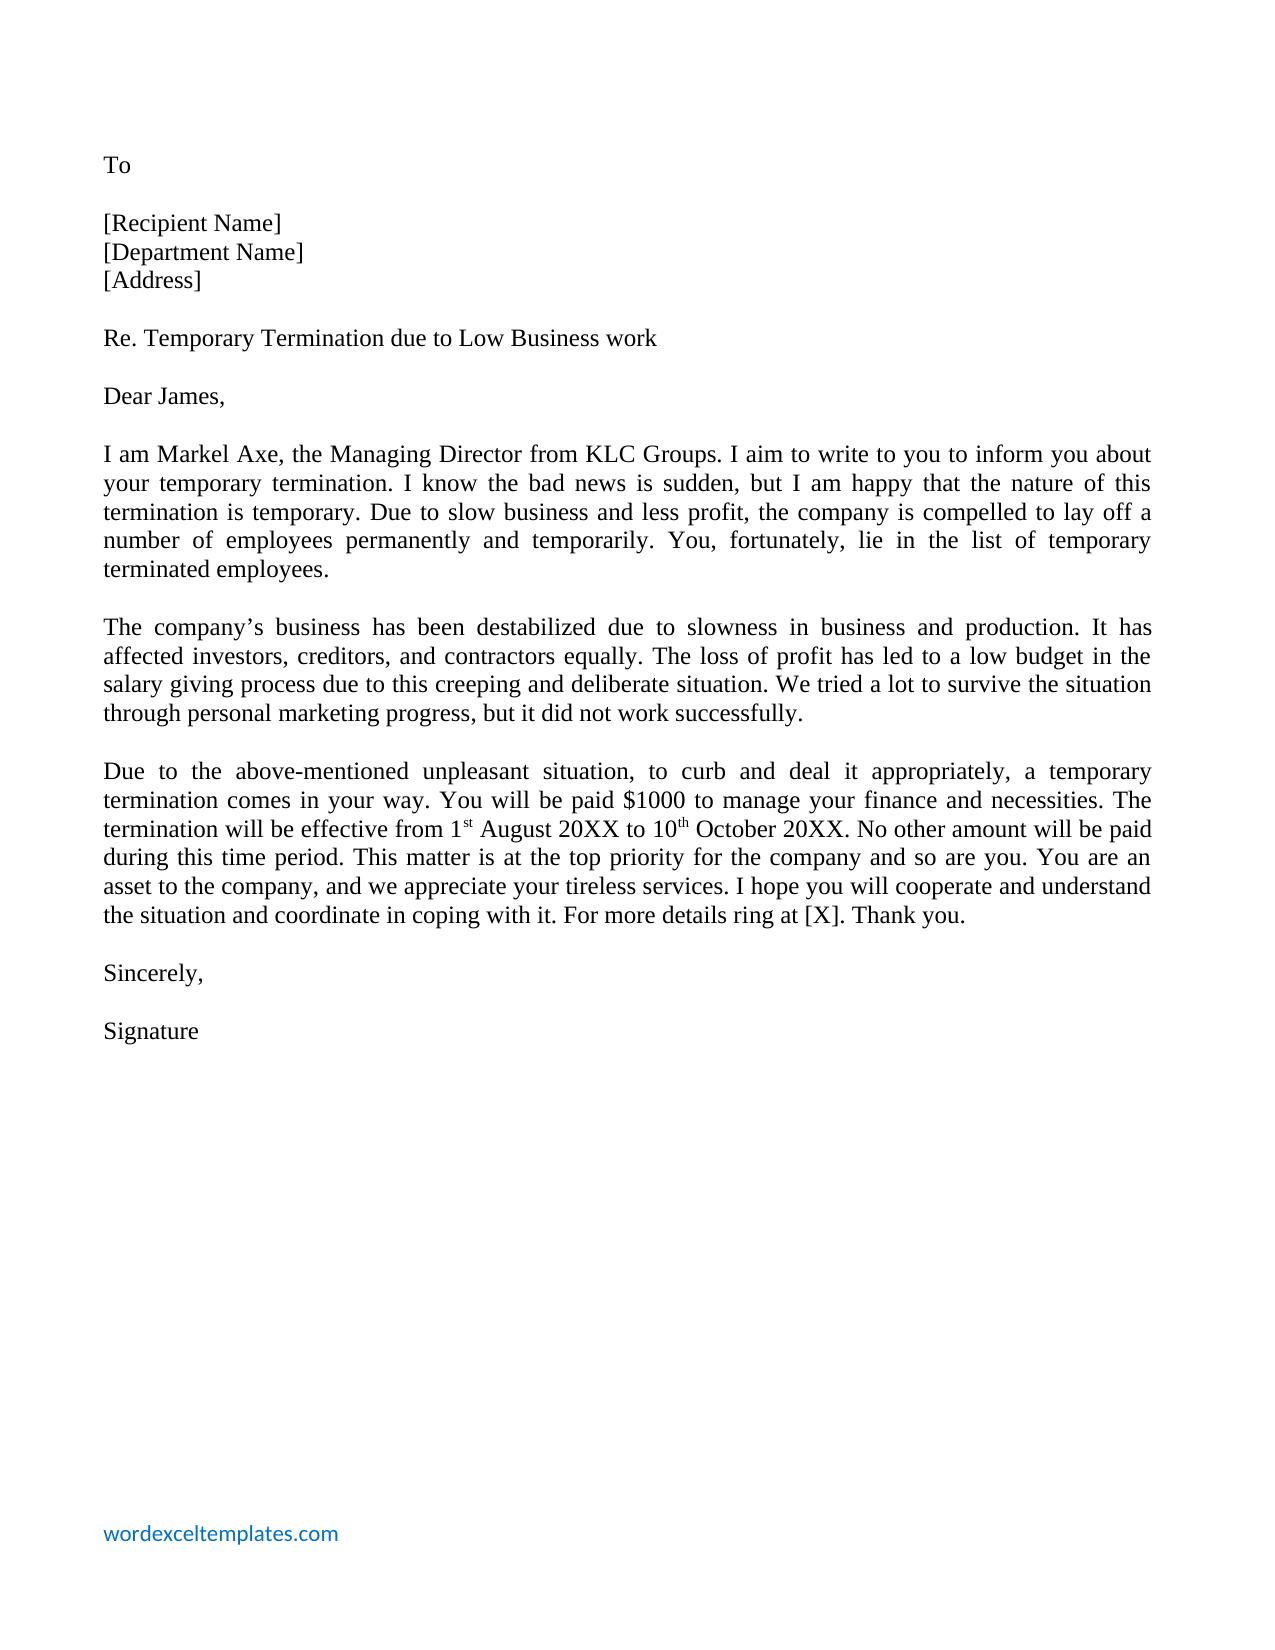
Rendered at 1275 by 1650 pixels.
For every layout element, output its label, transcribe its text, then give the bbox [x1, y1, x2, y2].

text To [103, 150, 1153, 179]
text Signature [103, 1016, 1153, 1044]
text The company’s business has been destabilized due to slowness in business and production. It has affected investors, creditors, and contractors equally. The loss of profit has led to a low budget in the salary giving process due to this creeping and deliberate situation. We tried a lot to survive the situation through personal marketing progress, but it did not work successfully. [103, 612, 1153, 727]
text [Recipient Name] [Department Name] [Address] [103, 208, 1153, 294]
text I am Markel Axe, the Managing Director from KLC Groups. I aim to write to you to inform you about your temporary termination. I know the bad news is sudden, but I am happy that the nature of this termination is temporary. Due to slow business and less profit, the company is compelled to lay off a number of employees permanently and temporarily. You, fortunately, lie in the list of temporary terminated employees. [103, 439, 1153, 583]
text Re. Temporary Termination due to Low Business work [103, 323, 1153, 352]
text Sincerely, [103, 958, 1153, 987]
text Due to the above-mentioned unpleasant situation, to curb and deal it appropriately, a temporary termination comes in your way. You will be paid $1000 to manage your finance and necessities. The termination will be effective from 1st August 20XX to 10th October 20XX. No other amount will be paid during this time period. This matter is at the top priority for the company and so are you. You are an asset to the company, and we appreciate your tireless services. I hope you will cooperate and understand the situation and coordinate in coping with it. For more details ring at [X]. Thank you. [103, 756, 1153, 929]
text Dear James, [103, 381, 1153, 410]
